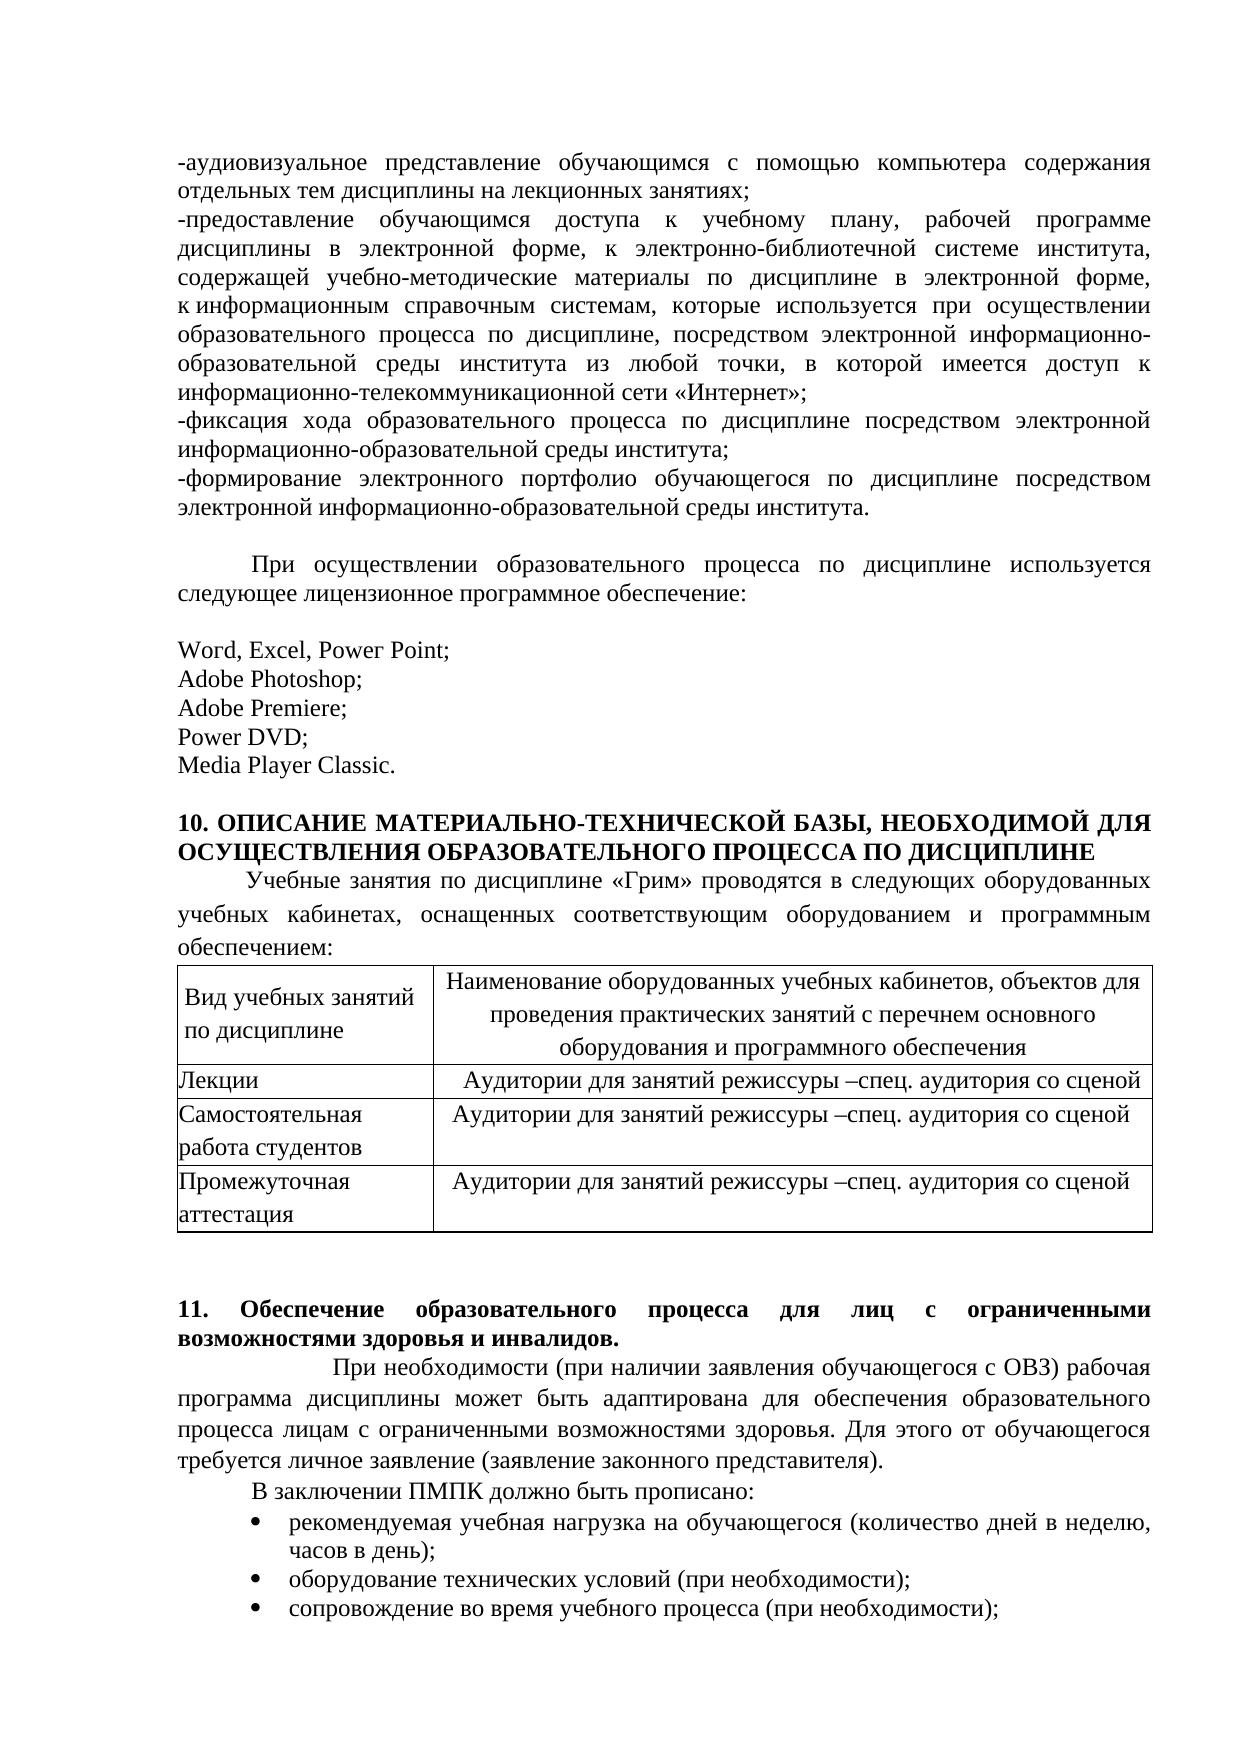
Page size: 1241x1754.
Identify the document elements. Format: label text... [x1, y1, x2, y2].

table_cell Аудитории для занятий режиссуры –спец. аудитория со сценой [434, 1099, 1152, 1165]
table_cell Промежуточная аттестация [178, 1166, 433, 1231]
text При необходимости (при наличии заявления обучающегося с ОВЗ) рабочая программа дисциплины может быть адаптирована для обеспечения образовательного процесса лицам с ограниченными возможностями здоровья. Для этого от обучающегося требуется личное заявление (заявление законного представителя). [177, 1352, 1152, 1473]
table_cell Самостоятельная работа студентов [178, 1099, 433, 1165]
text Wогd, Ехсеl, Powег Роint; [177, 636, 1152, 664]
text Учебные занятия по дисциплине «Грим» проводятся в следующих оборудованных учебных кабинетах, оснащенных соответствующим оборудованием и программным обеспечением: [177, 866, 1152, 960]
text -фиксация хода образовательного процесса по дисциплине посредством электронной информационно-образовательной среды института; [177, 406, 1152, 463]
text -аудиовизуальное представление обучающимся с помощью компьютера содержания отдельных тем дисциплины на лекционных занятиях; [177, 147, 1152, 204]
table_header Вид учебных занятий по дисциплине [178, 966, 433, 1064]
text Adobe Photoshop; [177, 664, 1152, 693]
list сопровождение во время учебного процесса (при необходимости); [251, 1593, 1152, 1622]
text В заключении ПМПК должно быть прописано: [177, 1476, 1152, 1504]
text 10. ОПИСАНИЕ МАТЕРИАЛЬНО-ТЕХНИЧЕСКОЙ БАЗЫ, НЕОБХОДИМОЙ ДЛЯ ОСУЩЕСТВЛЕНИЯ ОБРАЗОВАТЕЛЬНОГО ПРОЦЕССА ПО ДИСЦИПЛИНЕ [177, 808, 1152, 866]
text При осуществлении образовательного процесса по дисциплине используется следующее лицензионное программное обеспечение: [177, 549, 1152, 607]
table_cell Аудитории для занятий режиссуры –спец. аудитория со сценой [434, 1065, 1152, 1098]
text -предоставление обучающимся доступа к учебному плану, рабочей программе дисциплины в электронной форме, к электронно-библиотечной системе института, содержащей учебно-методические материалы по дисциплине в электронной форме, к информационным справочным системам, которые используется при осуществлении образовательного процесса по дисциплине, посредством электронной информационно-образовательной среды института из любой точки, в которой имеется доступ к информационно-телекоммуникационной сети «Интернет»; [177, 204, 1152, 406]
table_cell Аудитории для занятий режиссуры –спец. аудитория со сценой [434, 1166, 1152, 1231]
text Power DVD; [177, 722, 1152, 751]
list рекомендуемая учебная нагрузка на обучающегося (количество дней в неделю, часов в день); [251, 1507, 1152, 1564]
table_header Наименование оборудованных учебных кабинетов, объектов для проведения практических занятий с перечнем основного оборудования и программного обеспечения [434, 966, 1152, 1064]
text 11. Обеспечение образовательного процесса для лиц с ограниченными возможностями здоровья и инвалидов. [177, 1294, 1152, 1352]
text Media Player Classic. [177, 751, 1152, 779]
text Adobe Premiere; [177, 693, 1152, 722]
list оборудование технических условий (при необходимости); [251, 1564, 1152, 1593]
table_cell Лекции [178, 1065, 433, 1098]
text -формирование электронного портфолио обучающегося по дисциплине посредством электронной информационно-образовательной среды института. [177, 463, 1152, 521]
